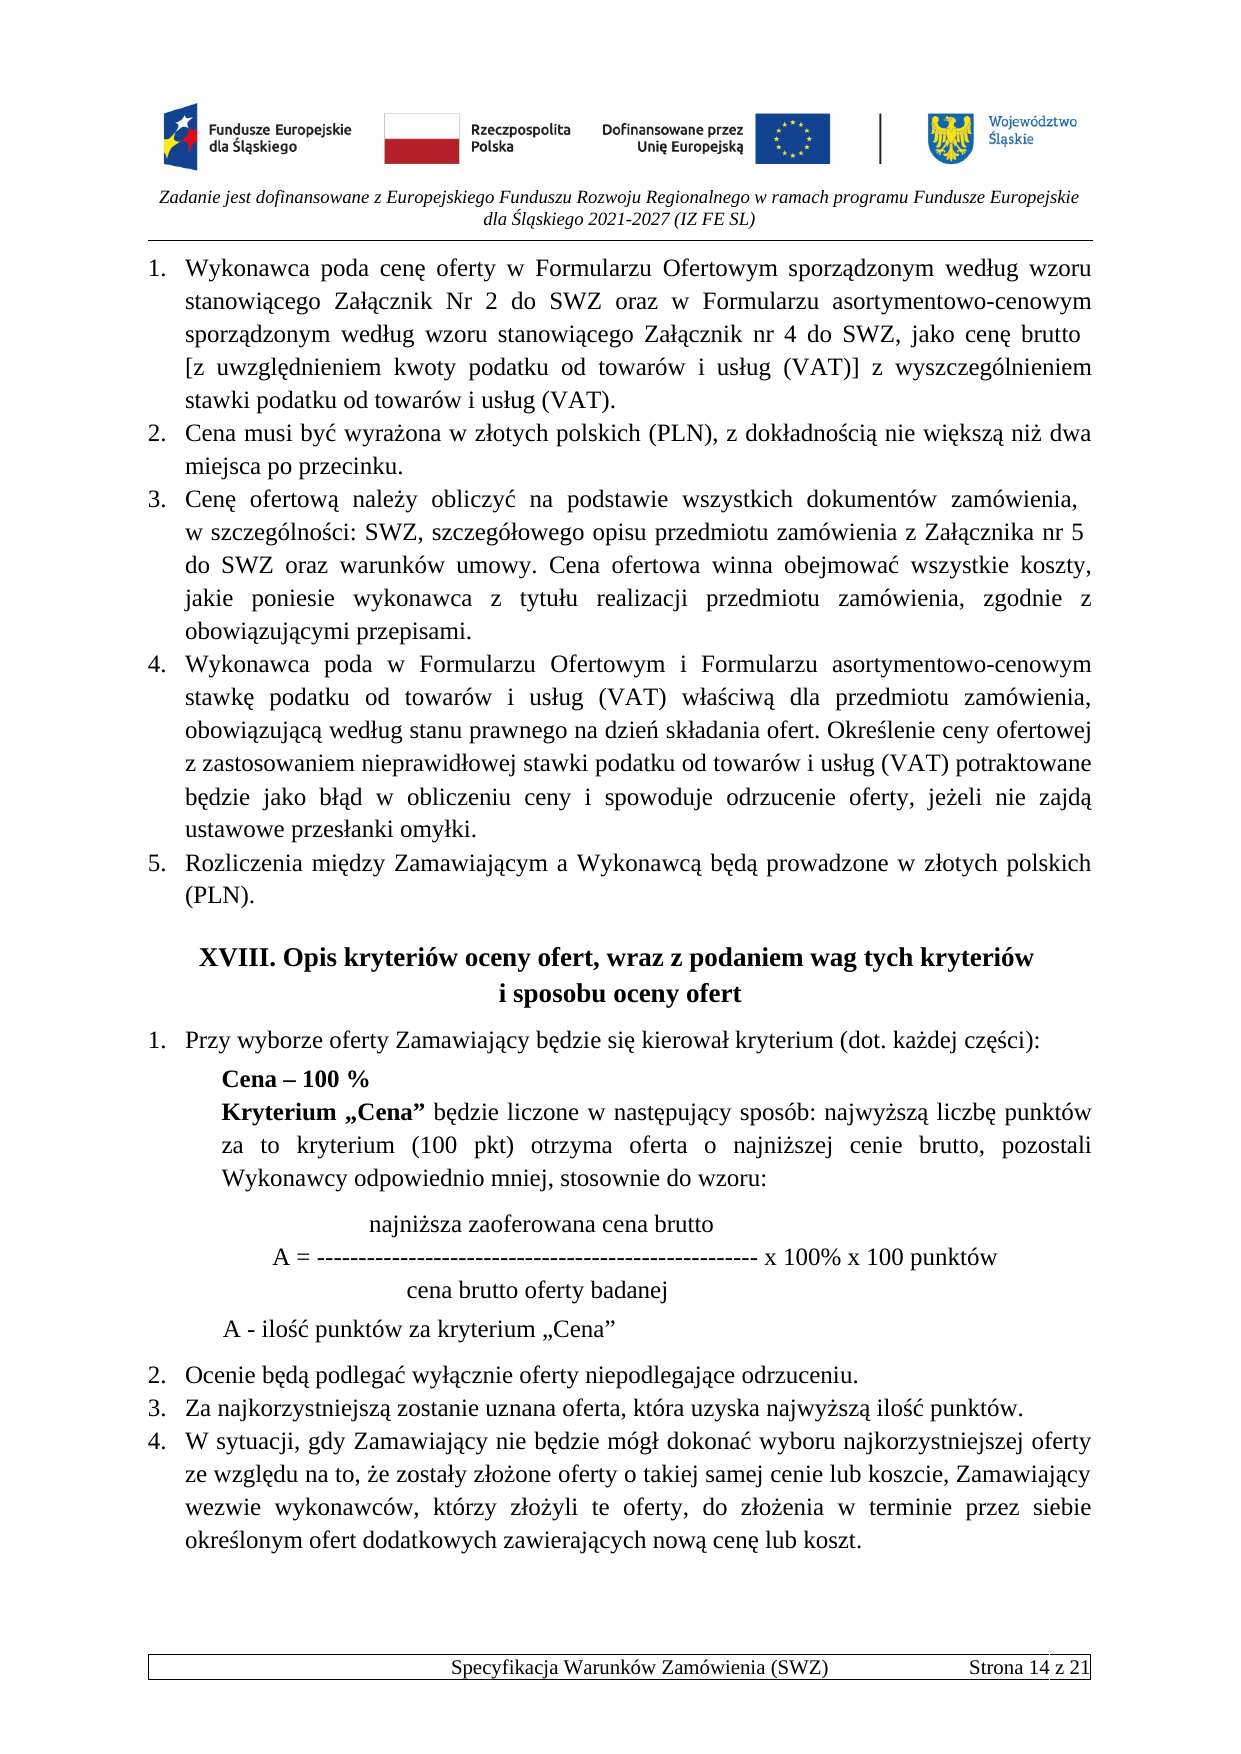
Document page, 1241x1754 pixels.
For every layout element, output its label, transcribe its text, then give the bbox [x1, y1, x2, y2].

list Za najkorzystniejszą zostanie uznana oferta, która uzyska najwyższą ilość punktów. [148, 1393, 1093, 1422]
text A - ilość punktów za kryterium „Cena” [177, 1314, 1093, 1343]
text A = ----------------------------------------------------- x 100% x 100 punktów [177, 1242, 1093, 1271]
text Kryterium „Cena” będzie liczone w następujący sposób: najwyższą liczbę punktów za to kryterium (100 pkt) otrzyma oferta o najniższej cenie brutto, pozostali Wykonawcy odpowiednio mniej, stosownie do wzoru: [221, 1097, 1093, 1192]
list Wykonawca poda cenę oferty w Formularzu Ofertowym sporządzonym według wzoru stanowiącego Załącznik Nr 2 do SWZ oraz w Formularzu asortymentowo-cenowym sporządzonym według wzoru stanowiącego Załącznik nr 4 do SWZ, jako cenę brutto [z uwzględnieniem kwoty podatku od towarów i usług (VAT)] z wyszczególnieniem stawki podatku od towarów i usług (VAT). [148, 253, 1093, 414]
list Wykonawca poda w Formularzu Ofertowym i Formularzu asortymentowo-cenowym stawkę podatku od towarów i usług (VAT) właściwą dla przedmiotu zamówienia, obowiązującą według stanu prawnego na dzień składania ofert. Określenie ceny ofertowej z zastosowaniem nieprawidłowej stawki podatku od towarów i usług (VAT) potraktowane będzie jako błąd w obliczeniu ceny i spowoduje odrzucenie oferty, jeżeli nie zajdą ustawowe przesłanki omyłki. [148, 649, 1093, 843]
list Ocenie będą podlegać wyłącznie oferty niepodlegające odrzuceniu. [148, 1360, 1093, 1389]
picture [147, 86, 1093, 187]
list Cena musi być wyrażona w złotych polskich (PLN), z dokładnością nie większą niż dwa miejsca po przecinku. [148, 418, 1093, 480]
text cena brutto oferty badanej [295, 1275, 1093, 1304]
list W sytuacji, gdy Zamawiający nie będzie mógł dokonać wyboru najkorzystniejszej oferty ze względu na to, że zostały złożone oferty o takiej samej cenie lub koszcie, Zamawiający wezwie wykonawców, którzy złożyli te oferty, do złożenia w terminie przez siebie określonym ofert dodatkowych zawierających nową cenę lub koszt. [148, 1426, 1093, 1554]
list Przy wyborze oferty Zamawiający będzie się kierował kryterium (dot. każdej części): [148, 1025, 1093, 1054]
text Cena – 100 % [148, 1064, 1093, 1093]
text XVIII. Opis kryteriów oceny ofert, wraz z podaniem wag tych kryteriów i sposobu oceny ofert [148, 941, 1093, 1008]
text najniższa zaoferowana cena brutto [369, 1209, 1093, 1238]
list Cenę ofertową należy obliczyć na podstawie wszystkich dokumentów zamówienia, w szczególności: SWZ, szczegółowego opisu przedmiotu zamówienia z Załącznika nr 5 do SWZ oraz warunków umowy. Cena ofertowa winna obejmować wszystkie koszty, jakie poniesie wykonawca z tytułu realizacji przedmiotu zamówienia, zgodnie z obowiązującymi przepisami. [148, 484, 1093, 645]
list Rozliczenia między Zamawiającym a Wykonawcą będą prowadzone w złotych polskich (PLN). [148, 848, 1093, 909]
